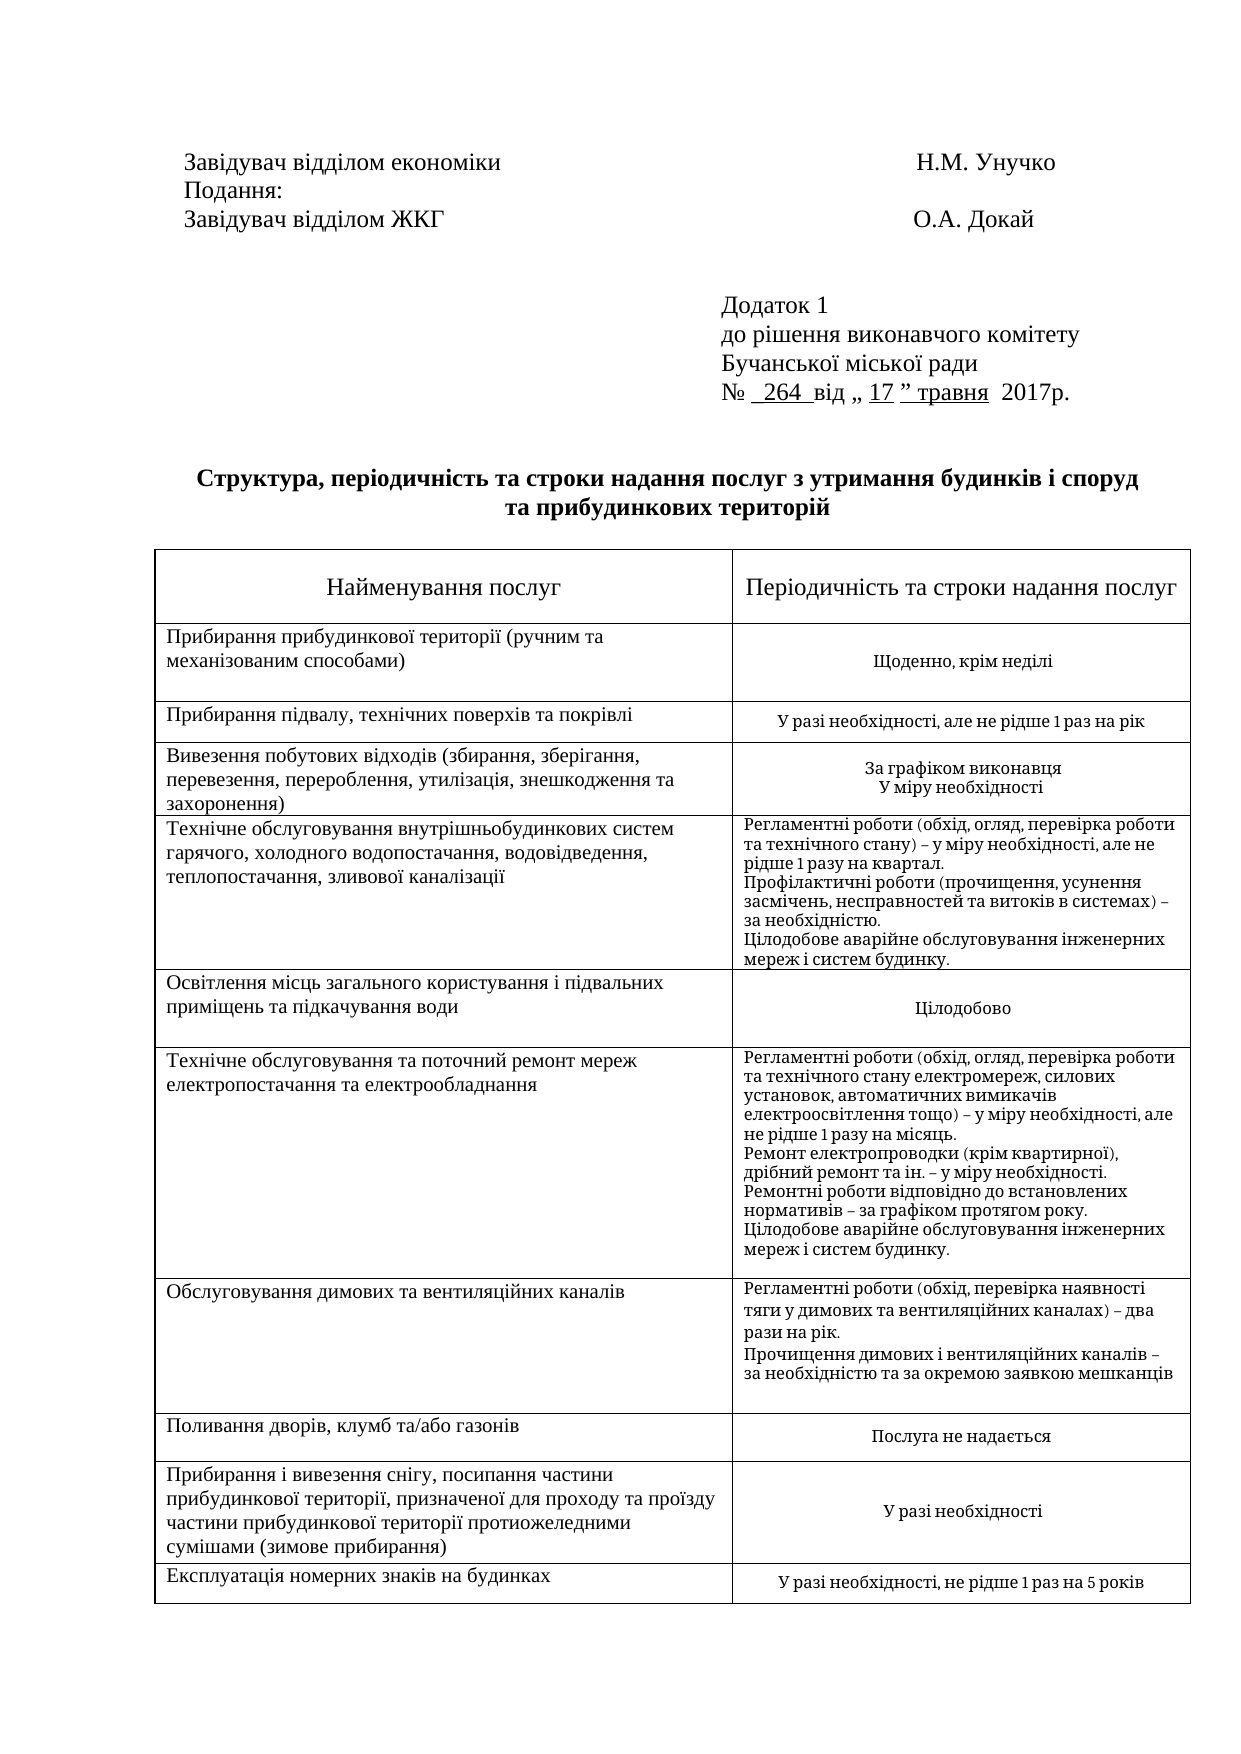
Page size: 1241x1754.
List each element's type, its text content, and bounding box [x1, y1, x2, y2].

table_cell Регламентні роботи (обхід, огляд, перевірка роботи та технічного стану електромереж, силових установок, автоматичних вимикачів електроосвітлення тощо) – у міру необхідності, але не рідше 1 разу на місяць. Ремонт електропроводки (крім квартирної), дрібний ремонт та ін. – у міру необхідності. Ремонтні роботи відповідно до встановлених нормативів – за графіком протягом року. Цілодобове аварійне обслуговування інженерних мереж і систем будинку. [733, 1048, 1190, 1278]
table_header Періодичність та строки надання послуг [733, 550, 1190, 623]
table_cell Регламентні роботи (обхід, перевірка наявності тяги у димових та вентиляційних каналах) – два рази на рік. Прочищення димових і вентиляційних каналів – за необхідністю та за окремою заявкою мешканців [733, 1279, 1190, 1412]
table_cell У разі необхідності, але не рідше 1 раз на рік [733, 702, 1190, 742]
text Структура, періодичність та строки надання послуг з утримання будинків і споруд та прибудинкових територій [183, 463, 1152, 521]
table_cell Цілодобово [733, 970, 1190, 1047]
table_header Найменування послуг [156, 550, 732, 623]
table_cell Послуга не надається [733, 1414, 1190, 1461]
table_cell У разі необхідності [733, 1462, 1190, 1562]
table_cell Обслуговування димових та вентиляційних каналів [156, 1279, 732, 1412]
text № _264 від „ 17 ” травня 2017р. [224, 377, 1105, 406]
table_cell Освітлення місць загального користування і підвальних приміщень та підкачування води [156, 970, 732, 1047]
table_cell Технічне обслуговування внутрішньобудинкових систем гарячого, холодного водопостачання, водовідведення, теплопостачання, зливової каналізації [156, 816, 732, 969]
text Завідувач відділом ЖКГ О.А. Докай [183, 204, 1152, 233]
text до рішення виконавчого комітету [224, 319, 1105, 348]
table_cell Технічне обслуговування та поточний ремонт мереж електропостачання та електрообладнання [156, 1048, 732, 1278]
text Бучанської міської ради [224, 348, 1105, 377]
text Завідувач відділом економіки Н.М. Унучко [177, 147, 1152, 176]
table_cell За графіком виконавця У міру необхідності [733, 743, 1190, 815]
text Подання: [183, 176, 1152, 204]
text Додаток 1 [224, 291, 1105, 319]
table_cell Регламентні роботи (обхід, огляд, перевірка роботи та технічного стану) – у міру необхідності, але не рідше 1 разу на квартал. Профілактичні роботи (прочищення, усунення засмічень, несправностей та витоків в системах) – за необхідністю. Цілодобове аварійне обслуговування інженерних мереж і систем будинку. [733, 816, 1190, 969]
table_cell Щоденно, крім неділі [733, 624, 1190, 701]
table_cell Прибирання і вивезення снігу, посипання частини прибудинкової території, призначеної для проходу та проїзду частини прибудинкової території протиожеледними сумішами (зимове прибирання) [156, 1462, 732, 1562]
table_cell Прибирання прибудинкової території (ручним та механізованим способами) [156, 624, 732, 701]
table_cell У разі необхідності, не рідше 1 раз на 5 років [733, 1564, 1190, 1603]
table_cell Прибирання підвалу, технічних поверхів та покрівлі [156, 702, 732, 742]
table_cell Вивезення побутових відходів (збирання, зберігання, перевезення, перероблення, утилізація, знешкодження та захоронення) [156, 743, 732, 815]
table_cell Поливання дворів, клумб та/або газонів [156, 1414, 732, 1461]
table_cell Експлуатація номерних знаків на будинках [156, 1564, 732, 1603]
